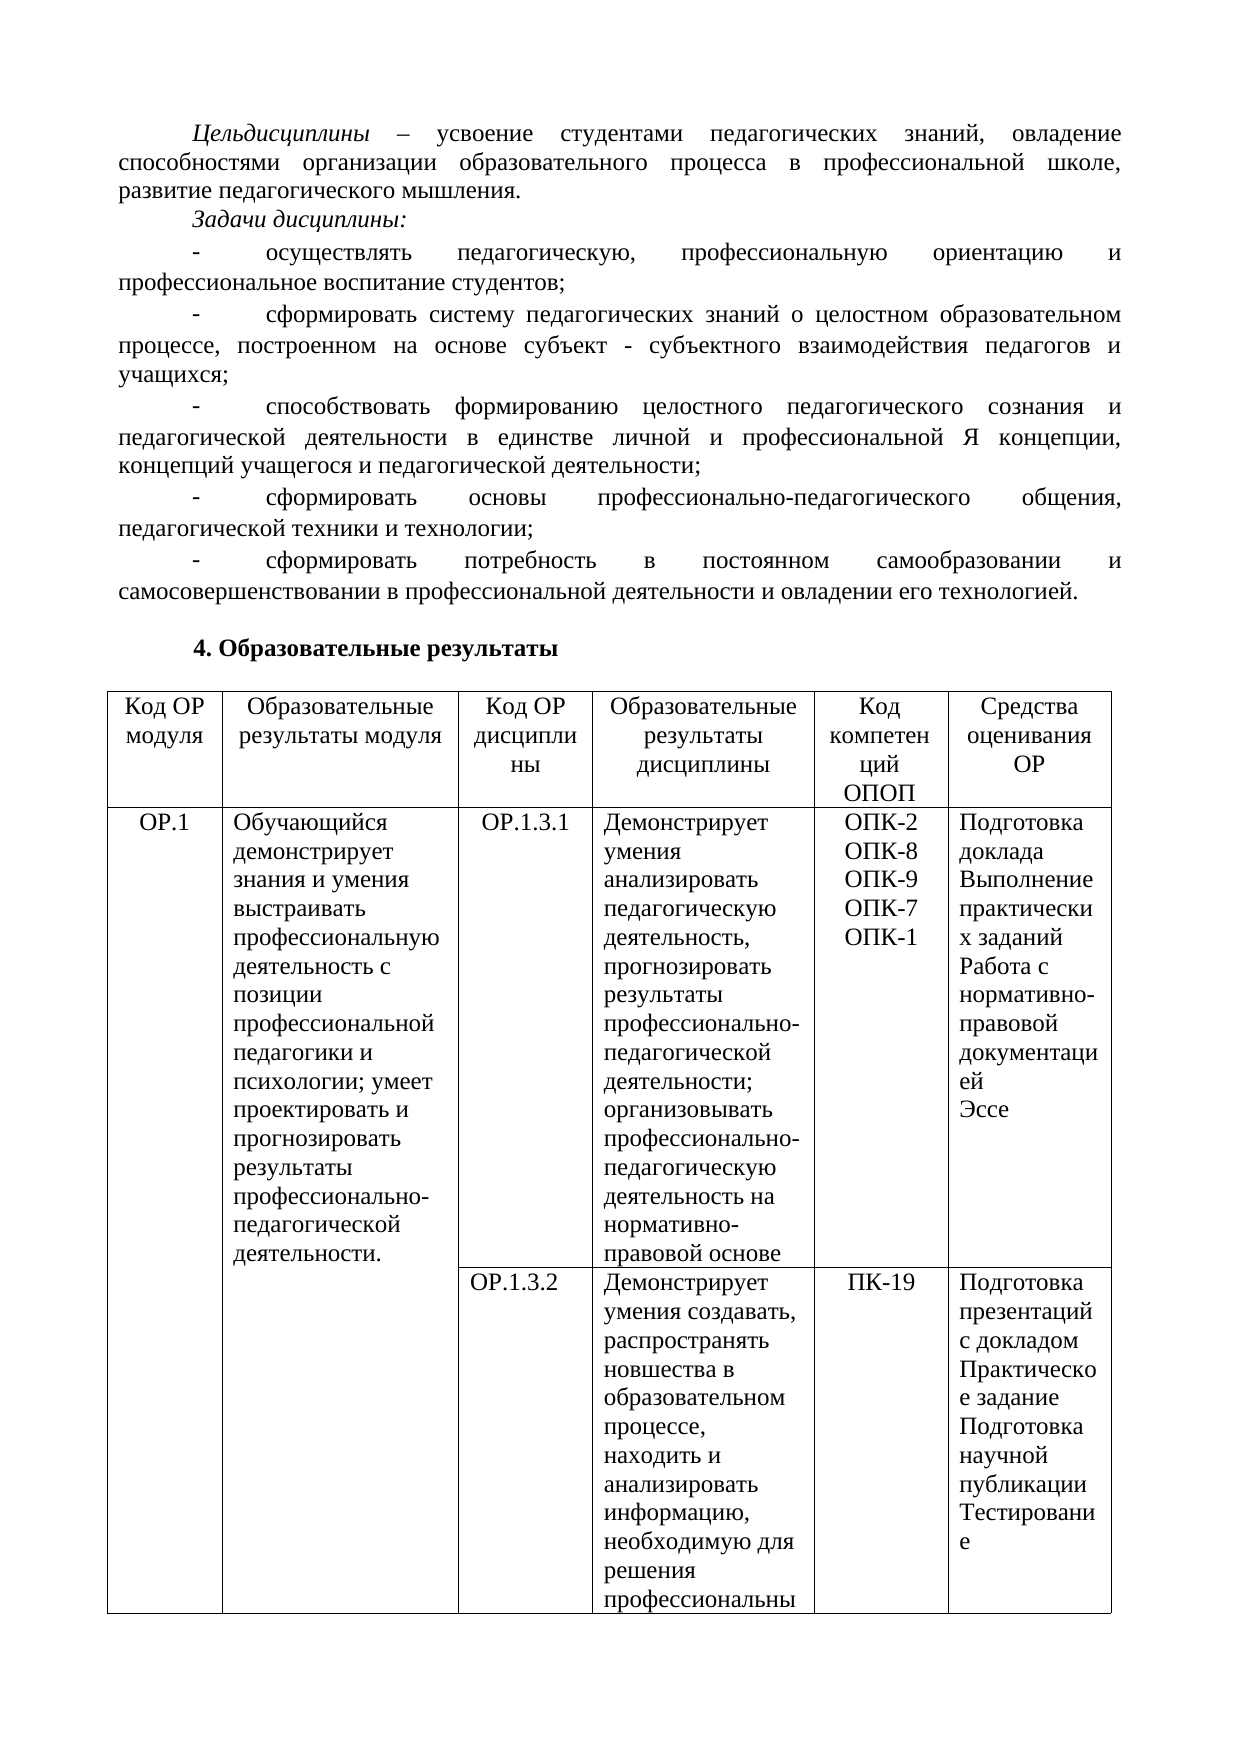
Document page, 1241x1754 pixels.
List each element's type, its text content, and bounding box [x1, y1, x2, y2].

list осуществлять педагогическую, профессиональную ориентацию и профессиональное воспитание студентов; [118, 233, 1122, 296]
table_header Код компетенций ОПОП [815, 692, 948, 806]
table_cell ОР.1 [108, 808, 222, 1612]
text Цельдисциплины – усвоение студентами педагогических знаний, овладение способностями организации образовательного процесса в профессиональной школе, развитие педагогического мышления. [118, 118, 1122, 204]
table_header Код ОР дисциплины [459, 692, 592, 806]
table_header Код ОР модуля [108, 692, 222, 806]
list способствовать формированию целостного педагогического сознания и педагогической деятельности в единстве личной и профессиональной Я концепции, концепций учащегося и педагогической деятельности; [118, 387, 1122, 479]
table_cell Демонстрирует умения анализировать педагогическую деятельность, прогнозировать результаты профессионально- педагогической деятельности; организовывать профессионально-педагогическую деятельность на нормативно- правовой основе [593, 808, 814, 1267]
table_cell Подготовка доклада Выполнение практических заданий Работа с нормативно-правовой документацией Эссе [949, 808, 1111, 1267]
table_cell Обучающийся демонстрирует знания и умения выстраивать профессиональную деятельность с позиции профессиональной педагогики и психологии; умеет проектировать и прогнозировать результаты профессионально-педагогической деятельности. [223, 808, 458, 1612]
list сформировать основы профессионально-педагогического общения, педагогической техники и технологии; [118, 479, 1122, 542]
list сформировать систему педагогических знаний о целостном образовательном процессе, построенном на основе субъект - субъектного взаимодействия педагогов и учащихся; [118, 296, 1122, 387]
table_header Средства оценивания ОР [949, 692, 1111, 806]
list сформировать потребность в постоянном самообразовании и самосовершенствовании в профессиональной деятельности и овладении его технологией. [118, 542, 1122, 605]
table_header Образовательные результаты модуля [223, 692, 458, 806]
table_cell ОР.1.3.2 [459, 1268, 592, 1612]
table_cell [949, 1268, 1111, 1612]
table_header Образовательные результаты дисциплины [593, 692, 814, 806]
table_cell ОР.1.3.1 [459, 808, 592, 1267]
list 4. Образовательные результаты [193, 633, 1122, 662]
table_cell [593, 1268, 814, 1612]
text Задачи дисциплины: [118, 204, 1122, 233]
table_cell ПК-19 [815, 1268, 948, 1612]
table_cell ОПК-2 ОПК-8 ОПК-9 ОПК-7 ОПК-1 [815, 808, 948, 1267]
